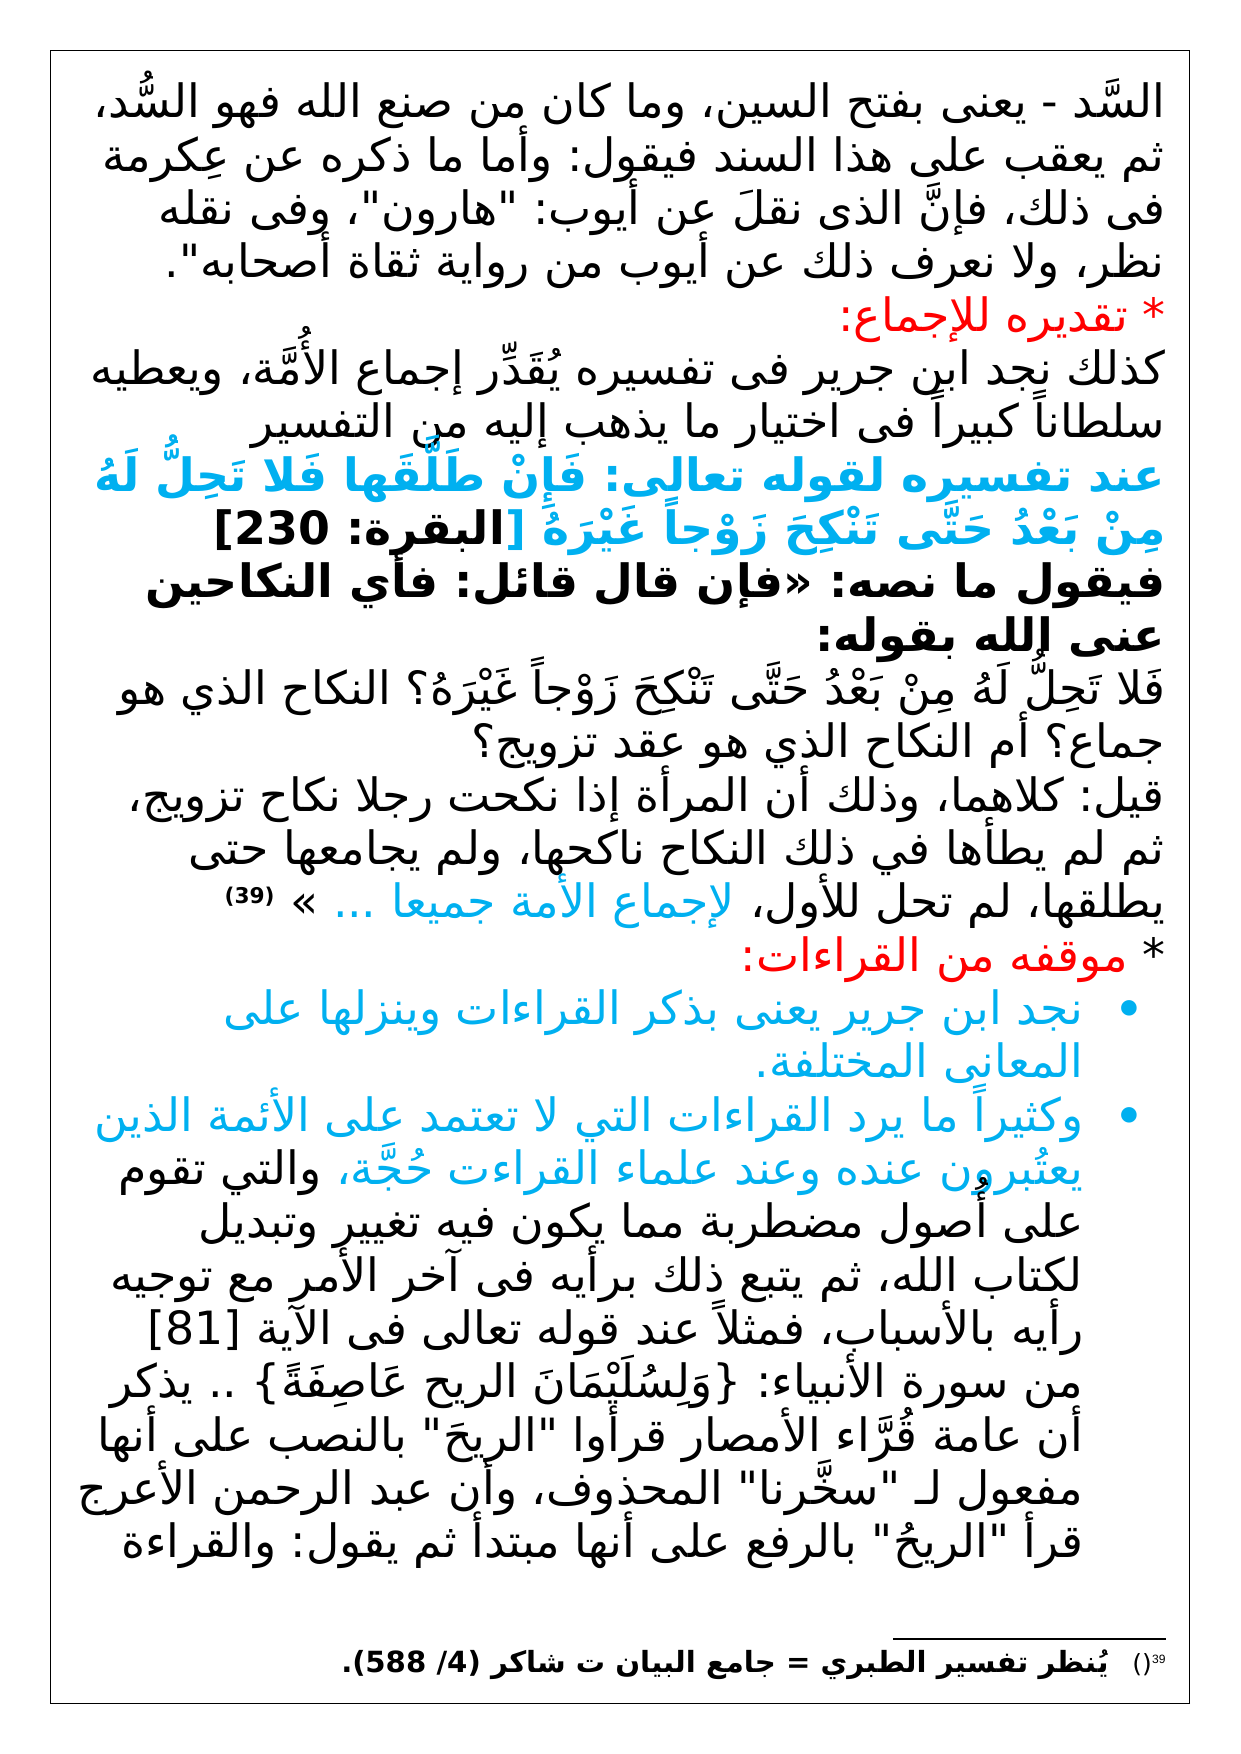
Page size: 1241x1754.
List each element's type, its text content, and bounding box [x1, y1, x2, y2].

text * موقفه من القراءات: [75, 928, 1165, 982]
text كذلك نجد ابن جرير فى تفسيره يُقَدِّر إجماع الأُمَّة، ويعطيه سلطاناً كبيراً فى اختيار ما يذهب إليه من التفسير [75, 342, 1165, 448]
list نجد ابن جرير يعنى بذكر القراءات وينزلها على المعانى المختلفة. [75, 982, 1121, 1088]
text فَلا تَحِلُّ لَهُ مِنْ بَعْدُ حَتَّى تَنْكِحَ زَوْجاً غَيْرَهُ؟ النكاح الذي هو جماع؟ أم النكاح الذي هو عقد تزويج؟ [75, 662, 1165, 768]
text عند تفسيره لقوله تعالى: فَإِنْ طَلَّقَها فَلا تَحِلُّ لَهُ مِنْ بَعْدُ حَتَّى تَنْكِحَ زَوْجاً غَيْرَهُ [البقرة: 230] فيقول ما نصه: «فإن قال قائل: فأي النكاحين عنى الله بقوله: [75, 448, 1165, 662]
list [75, 1088, 1121, 1568]
text * تقديره للإجماع: [75, 288, 1165, 342]
text قيل: كلاهما، وذلك أن المرأة إذا نكحت رجلا نكاح تزويج، ثم لم يطأها في ذلك النكاح ناكحها، ولم يجامعها حتى يطلقها، لم تحل للأول، لإجماع الأمة جميعا ... » () [75, 768, 1165, 928]
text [75, 75, 1165, 288]
